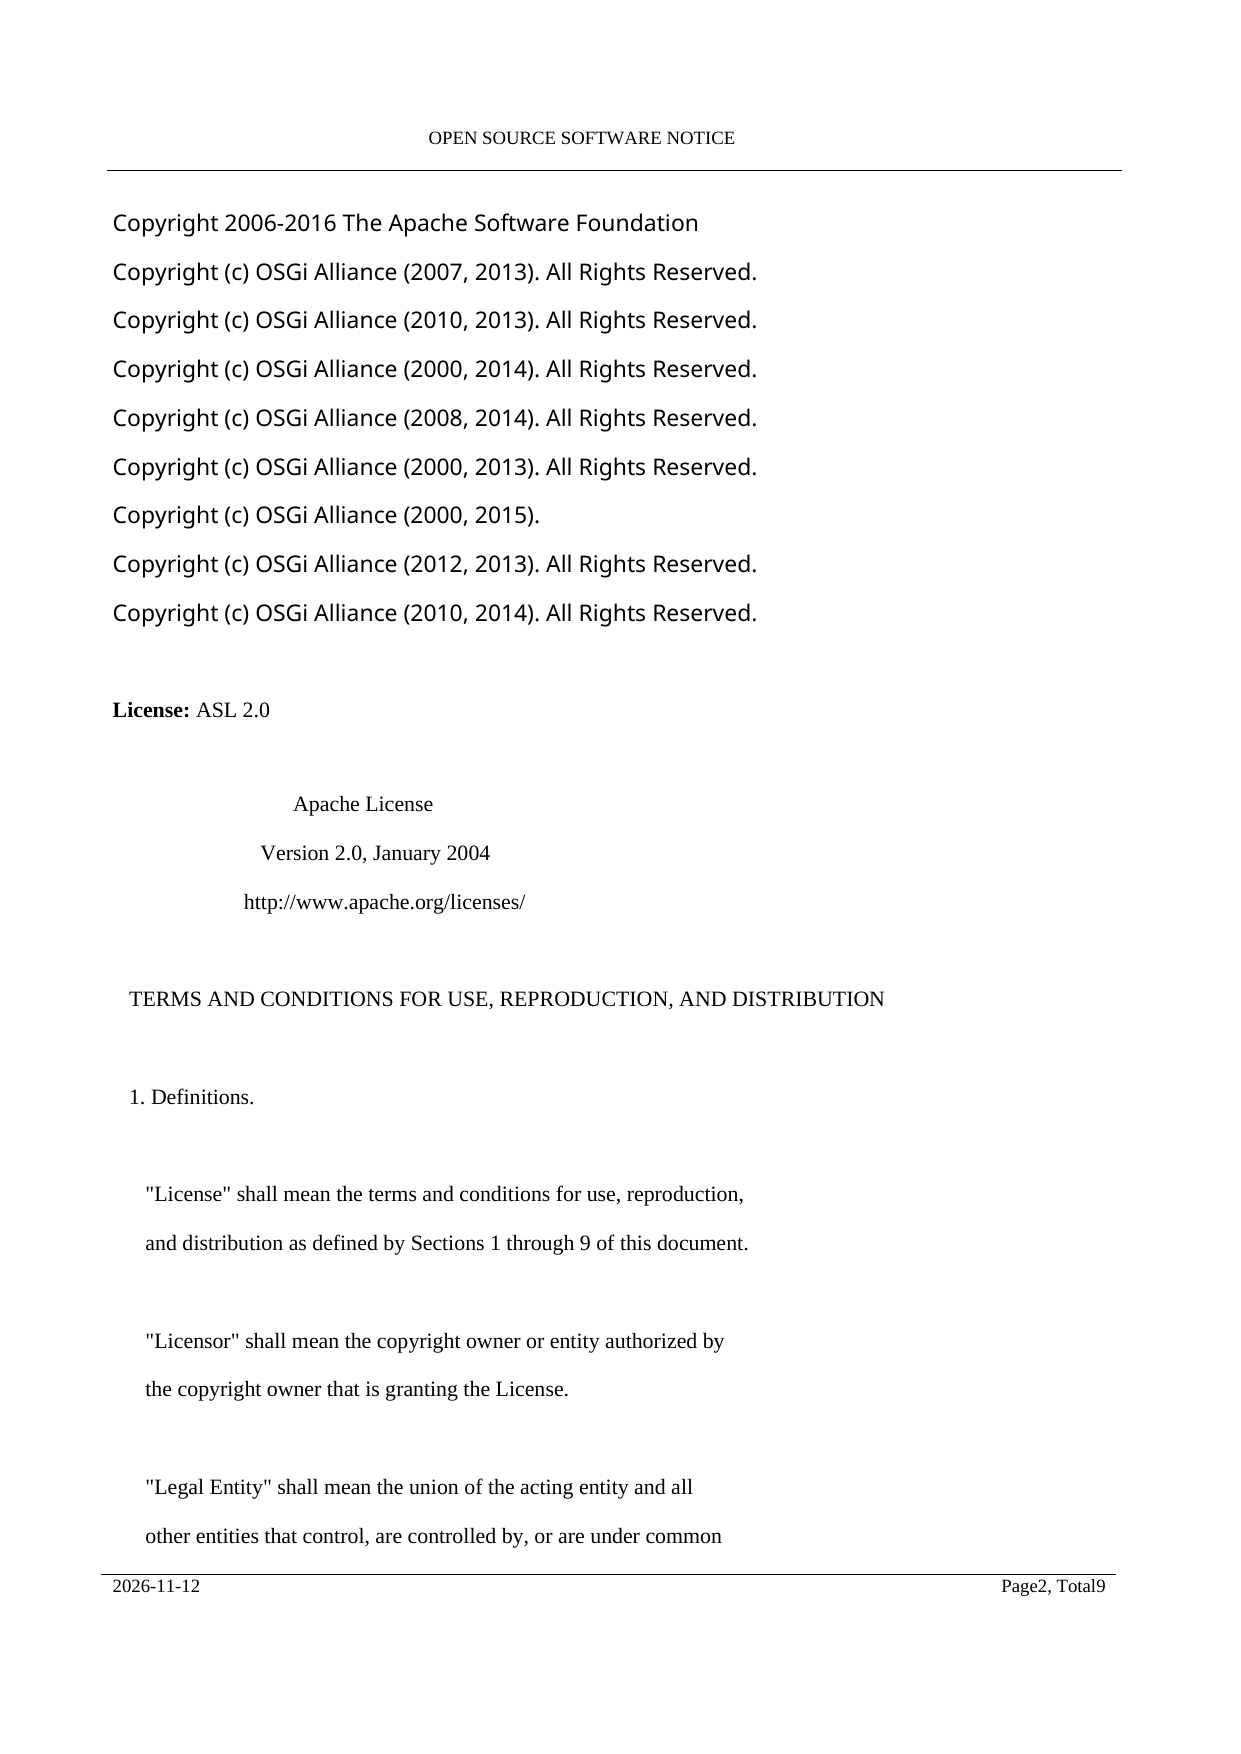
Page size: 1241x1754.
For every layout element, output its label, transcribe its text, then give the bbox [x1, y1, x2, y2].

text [112, 739, 1128, 1551]
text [112, 206, 1128, 678]
text License: ASL 2.0 [112, 694, 1128, 726]
